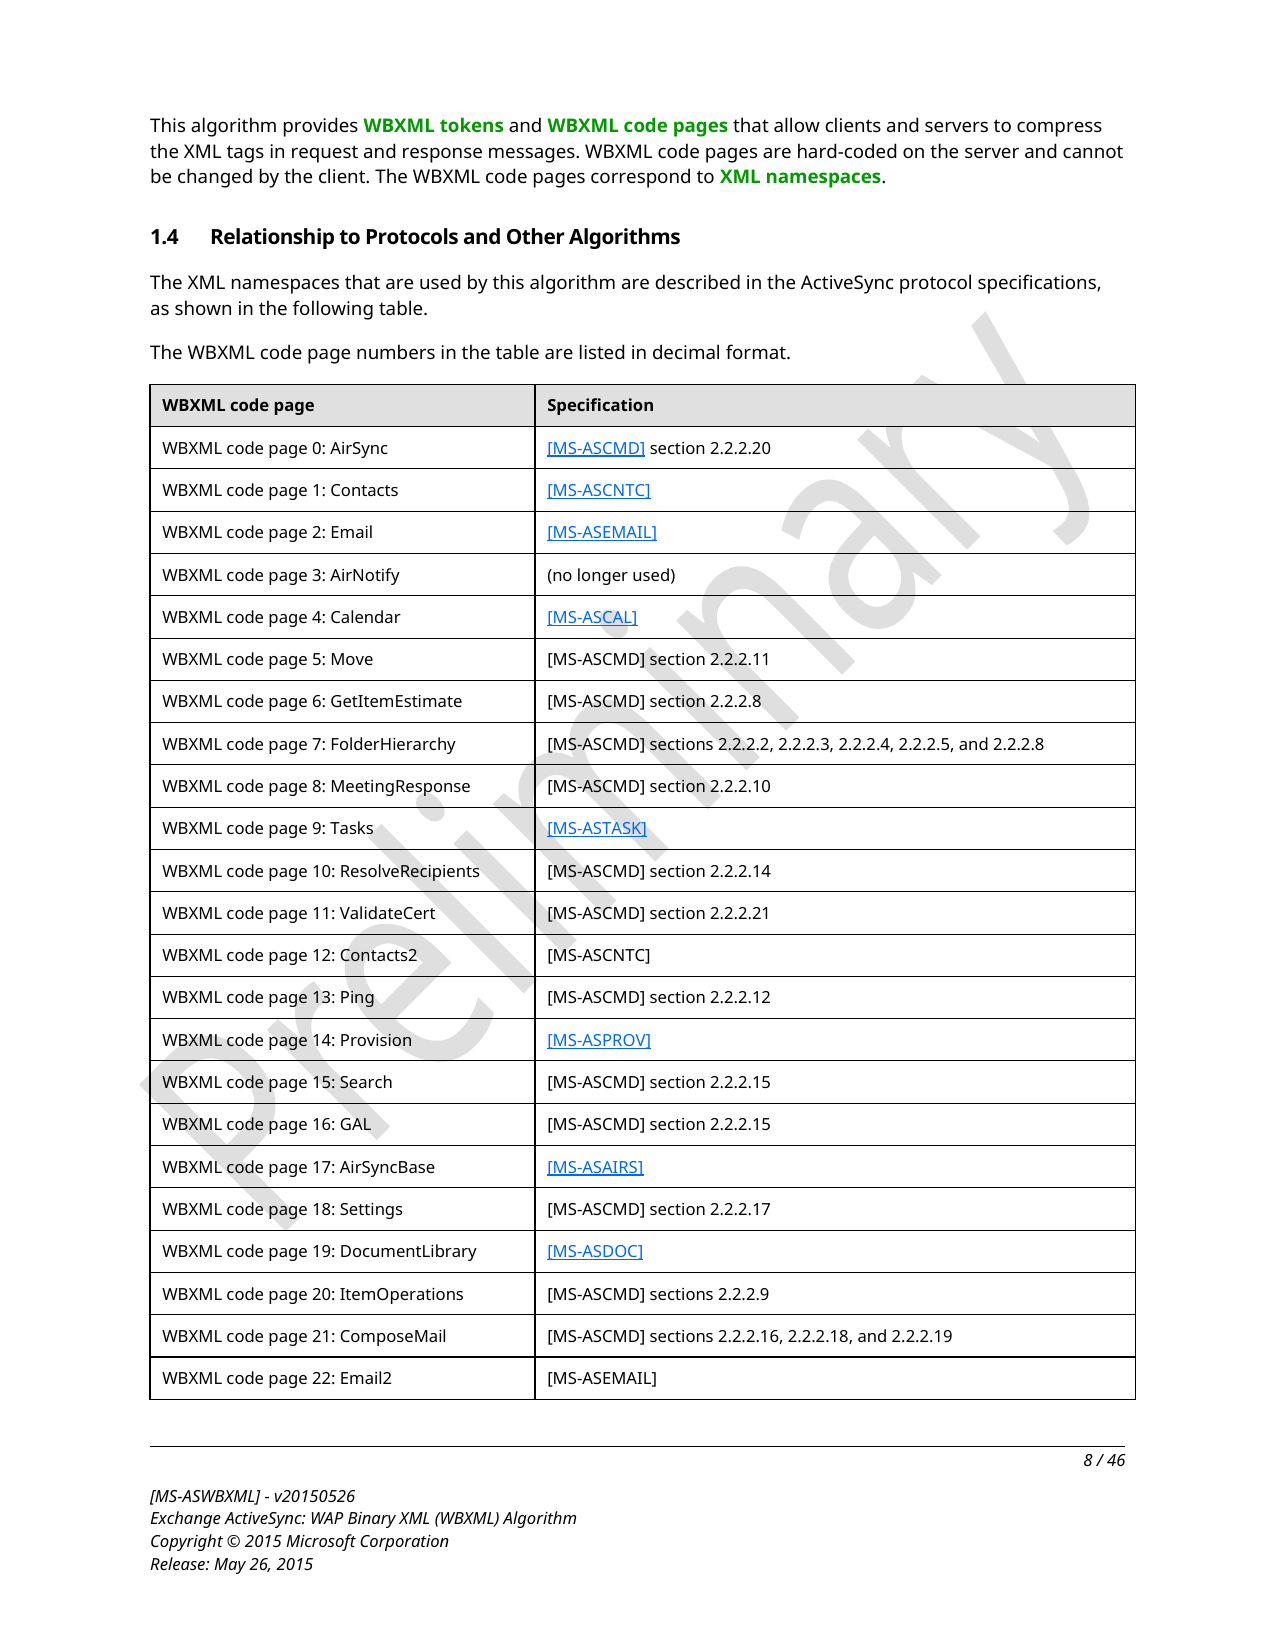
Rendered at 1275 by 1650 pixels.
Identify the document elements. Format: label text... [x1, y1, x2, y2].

table_cell WBXML code page 20: ItemOperations [151, 1273, 534, 1314]
table_cell [MS-ASCMD] section 2.2.2.12 [536, 977, 1135, 1018]
table_cell WBXML code page 11: ValidateCert [151, 892, 534, 933]
table_cell [MS-ASEMAIL] [536, 512, 1135, 553]
table_cell (no longer used) [536, 554, 1135, 595]
table_cell WBXML code page 14: Provision [151, 1019, 534, 1060]
table_cell [MS-ASCMD] sections 2.2.2.2, 2.2.2.3, 2.2.2.4, 2.2.2.5, and 2.2.2.8 [536, 723, 1135, 764]
table_cell [MS-ASCMD] sections 2.2.2.16, 2.2.2.18, and 2.2.2.19 [536, 1315, 1135, 1356]
table_cell [MS-ASCMD] section 2.2.2.15 [536, 1104, 1135, 1145]
table_cell WBXML code page 0: AirSync [151, 427, 534, 468]
table_cell [MS-ASPROV] [536, 1019, 1135, 1060]
table_cell [MS-ASTASK] [536, 808, 1135, 849]
table_cell WBXML code page 6: GetItemEstimate [151, 681, 534, 722]
table_cell WBXML code page 5: Move [151, 639, 534, 680]
table_cell WBXML code page 10: ResolveRecipients [151, 850, 534, 891]
table_cell WBXML code page 2: Email [151, 512, 534, 553]
table_cell WBXML code page 12: Contacts2 [151, 935, 534, 976]
table_cell WBXML code page 8: MeetingResponse [151, 765, 534, 807]
text The XML namespaces that are used by this algorithm are described in the ActiveSync protocol specifications, as shown in the following table. [150, 269, 1125, 321]
table_cell WBXML code page 13: Ping [151, 977, 534, 1018]
table_cell [MS-ASCMD] section 2.2.2.10 [536, 765, 1135, 807]
table_cell WBXML code page 9: Tasks [151, 808, 534, 849]
table_cell WBXML code page 4: Calendar [151, 596, 534, 637]
table_header WBXML code page [151, 385, 534, 426]
table_cell [MS-ASCAL] [536, 596, 1135, 637]
table_cell [MS-ASEMAIL] [536, 1358, 1135, 1399]
table_cell WBXML code page 18: Settings [151, 1188, 534, 1229]
table_cell [MS-ASCMD] sections 2.2.2.9 [536, 1273, 1135, 1314]
table_cell WBXML code page 17: AirSyncBase [151, 1146, 534, 1187]
table_cell [MS-ASCMD] section 2.2.2.8 [536, 681, 1135, 722]
table_cell [MS-ASCMD] section 2.2.2.14 [536, 850, 1135, 891]
text This algorithm provides WBXML tokens and WBXML code pages that allow clients and servers to compress the XML tags in request and response messages. WBXML code pages are hard-coded on the server and cannot be changed by the client. The WBXML code pages correspond to XML namespaces. [150, 112, 1125, 189]
subtitle Relationship to Protocols and Other Algorithms [150, 222, 1125, 251]
table_cell WBXML code page 15: Search [151, 1061, 534, 1103]
table_cell [MS-ASCMD] section 2.2.2.20 [536, 427, 1135, 468]
table_cell [MS-ASCMD] section 2.2.2.11 [536, 639, 1135, 680]
table_cell WBXML code page 21: ComposeMail [151, 1315, 534, 1356]
table_cell [MS-ASCMD] section 2.2.2.21 [536, 892, 1135, 933]
table_cell WBXML code page 1: Contacts [151, 469, 534, 511]
table_cell [MS-ASCMD] section 2.2.2.17 [536, 1188, 1135, 1229]
table_header Specification [536, 385, 1135, 426]
table_cell WBXML code page 16: GAL [151, 1104, 534, 1145]
table_cell [MS-ASCNTC] [536, 469, 1135, 511]
table_cell WBXML code page 19: DocumentLibrary [151, 1231, 534, 1272]
table_cell [MS-ASCMD] section 2.2.2.15 [536, 1061, 1135, 1103]
table_cell [MS-ASAIRS] [536, 1146, 1135, 1187]
table_cell [MS-ASDOC] [536, 1231, 1135, 1272]
table_cell WBXML code page 7: FolderHierarchy [151, 723, 534, 764]
text The WBXML code page numbers in the table are listed in decimal format. [150, 339, 1125, 365]
table_cell WBXML code page 22: Email2 [151, 1358, 534, 1399]
table_cell [MS-ASCNTC] [536, 935, 1135, 976]
table_cell WBXML code page 3: AirNotify [151, 554, 534, 595]
